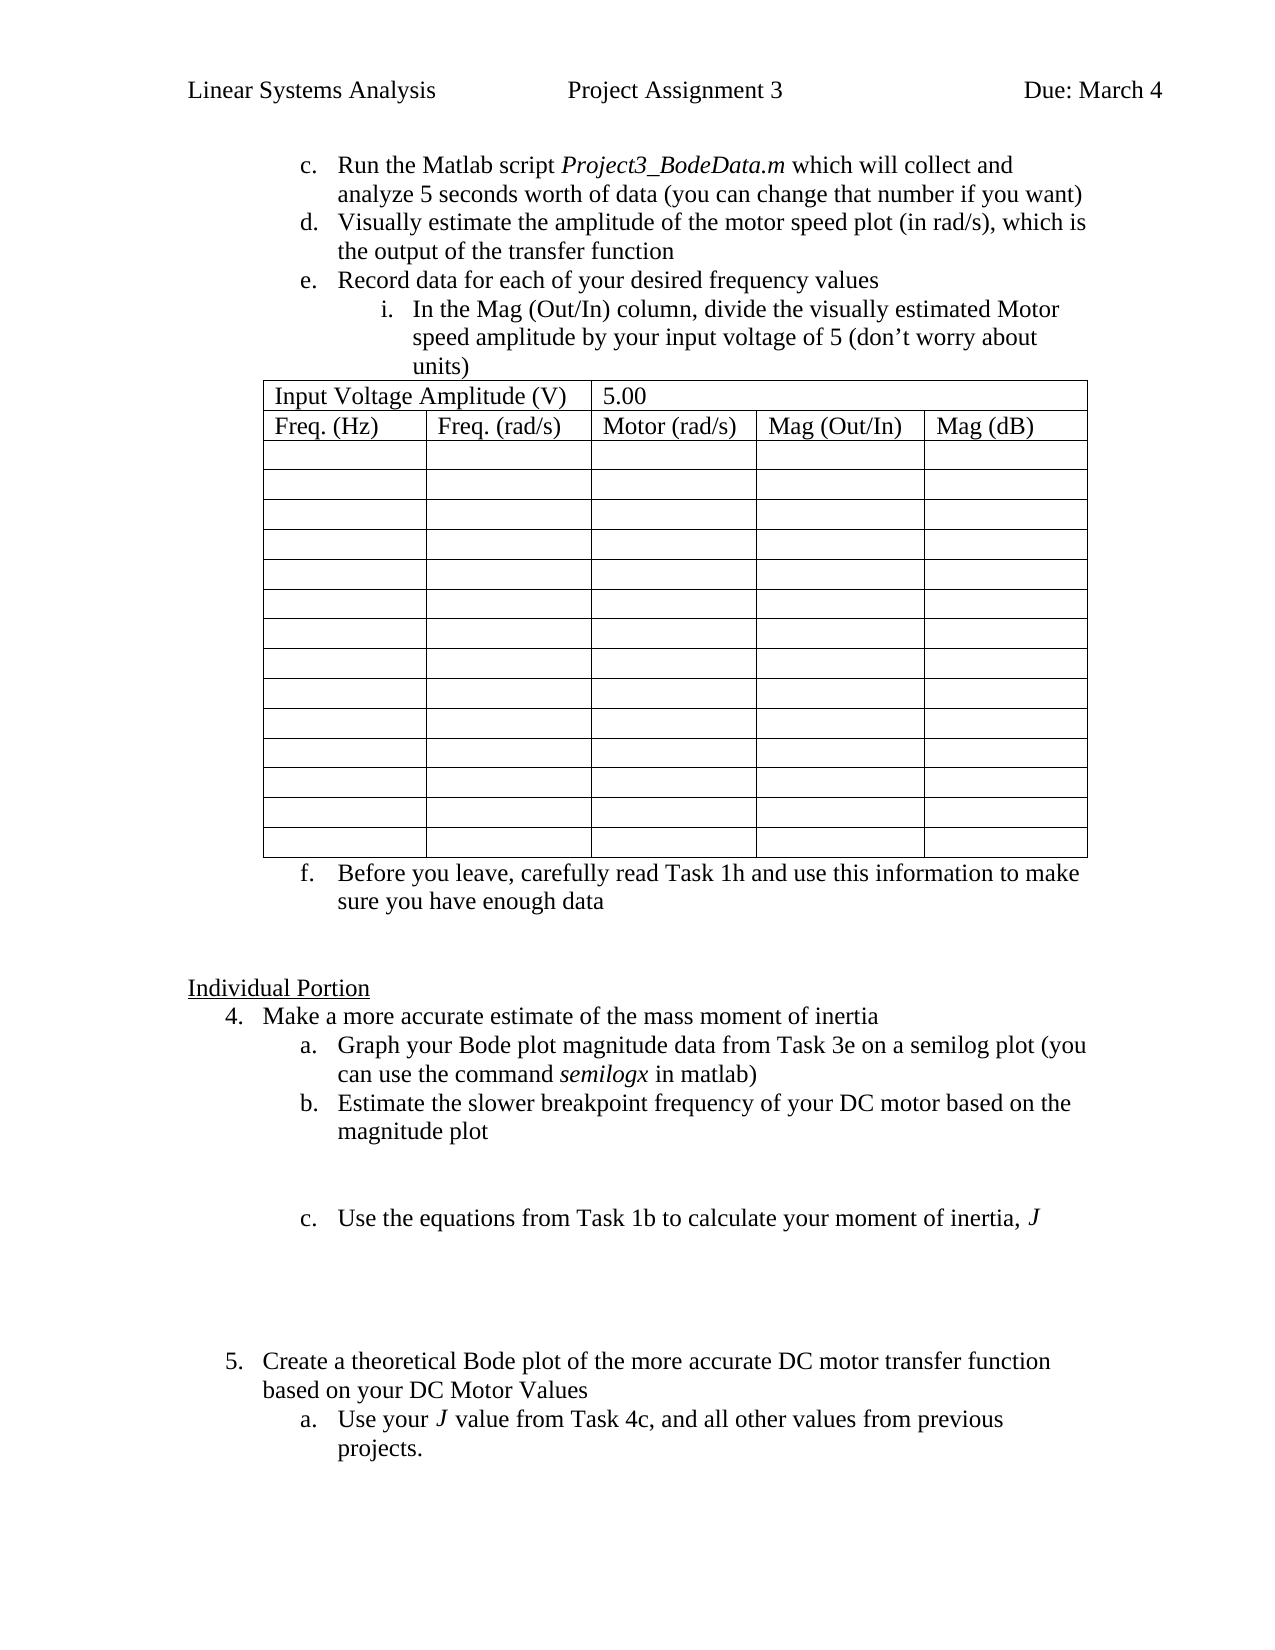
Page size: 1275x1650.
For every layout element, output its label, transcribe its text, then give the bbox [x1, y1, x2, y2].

list Visually estimate the amplitude of the motor speed plot (in rad/s), which is the output of the transfer function [300, 207, 1087, 265]
list Make a more accurate estimate of the mass moment of inertia [225, 1001, 1087, 1030]
table_cell [427, 500, 591, 529]
table_cell [427, 768, 591, 797]
table_cell [592, 828, 756, 857]
table_cell [264, 768, 426, 797]
table_cell [264, 679, 426, 708]
table_cell [757, 500, 924, 529]
table_cell [264, 560, 426, 588]
table_cell [592, 768, 756, 797]
table_cell [925, 500, 1087, 529]
table_cell [592, 560, 756, 588]
list Run the Matlab script Project3_BodeData.m which will collect and analyze 5 seconds worth of data (you can change that number if you want) [300, 150, 1087, 207]
table_cell [592, 649, 756, 678]
text Individual Portion [187, 973, 1087, 1001]
table_cell [264, 441, 426, 469]
table_cell [264, 709, 426, 737]
table_cell [592, 470, 756, 499]
table_cell [264, 500, 426, 529]
table_cell [592, 619, 756, 648]
table_cell [427, 798, 591, 827]
table_cell [757, 798, 924, 827]
table_cell [757, 739, 924, 767]
table_cell [427, 649, 591, 678]
table_cell [757, 560, 924, 588]
list Use your value from Task 4c, and all other values from previous projects. [300, 1404, 1087, 1461]
table_cell [757, 470, 924, 499]
table_cell Mag (Out/In) [757, 411, 924, 439]
table_header Input Voltage Amplitude (V) [264, 381, 591, 410]
table_cell [592, 530, 756, 559]
table_cell [757, 679, 924, 708]
table_cell [427, 530, 591, 559]
table_cell [427, 619, 591, 648]
table_cell [592, 679, 756, 708]
table_cell [427, 679, 591, 708]
table_cell [427, 590, 591, 618]
table_cell [757, 768, 924, 797]
table_cell [925, 530, 1087, 559]
list Before you leave, carefully read Task 1h and use this information to make sure you have enough data [300, 858, 1087, 915]
list Record data for each of your desired frequency values [300, 265, 1087, 294]
table_cell [427, 441, 591, 469]
table_cell [264, 470, 426, 499]
table_cell [757, 530, 924, 559]
table_cell [925, 649, 1087, 678]
table_cell [592, 709, 756, 737]
list Estimate the slower breakpoint frequency of your DC motor based on the magnitude plot [300, 1088, 1087, 1145]
table_cell [264, 649, 426, 678]
table_cell [427, 470, 591, 499]
list Create a theoretical Bode plot of the more accurate DC motor transfer function based on your DC Motor Values [225, 1346, 1087, 1404]
table_cell Freq. (Hz) [264, 411, 426, 439]
table_cell [264, 739, 426, 767]
table_cell [264, 798, 426, 827]
table_cell [592, 590, 756, 618]
table_cell [427, 709, 591, 737]
table_cell [264, 619, 426, 648]
table_cell [925, 679, 1087, 708]
table_cell Freq. (rad/s) [427, 411, 591, 439]
table_cell [757, 590, 924, 618]
table_cell [925, 619, 1087, 648]
table_cell [925, 709, 1087, 737]
table_cell Mag (dB) [925, 411, 1087, 439]
table_cell [592, 500, 756, 529]
table_cell [427, 739, 591, 767]
table_cell [757, 619, 924, 648]
table_cell [264, 530, 426, 559]
table_cell [427, 560, 591, 588]
table_cell [592, 798, 756, 827]
table_cell [925, 470, 1087, 499]
table_cell Motor (rad/s) [592, 411, 756, 439]
table_cell [925, 768, 1087, 797]
table_header 5.00 [592, 381, 1087, 410]
list Use the equations from Task 1b to calculate your moment of inertia, [300, 1203, 1087, 1231]
table_cell [925, 739, 1087, 767]
table_cell [264, 828, 426, 857]
table_cell [925, 590, 1087, 618]
table_cell [925, 441, 1087, 469]
table_cell [757, 649, 924, 678]
table_cell [757, 441, 924, 469]
table_cell [427, 828, 591, 857]
list In the Mag (Out/In) column, divide the visually estimated Motor speed amplitude by your input voltage of 5 (don’t worry about units) [394, 294, 1087, 380]
list Graph your Bode plot magnitude data from Task 3e on a semilog plot (you can use the command semilogx in matlab) [300, 1030, 1087, 1088]
table_cell [757, 709, 924, 737]
table_cell [264, 590, 426, 618]
table_cell [592, 441, 756, 469]
table_cell [925, 798, 1087, 827]
table_cell [592, 739, 756, 767]
table_cell [925, 560, 1087, 588]
table_cell [925, 828, 1087, 857]
table_cell [757, 828, 924, 857]
